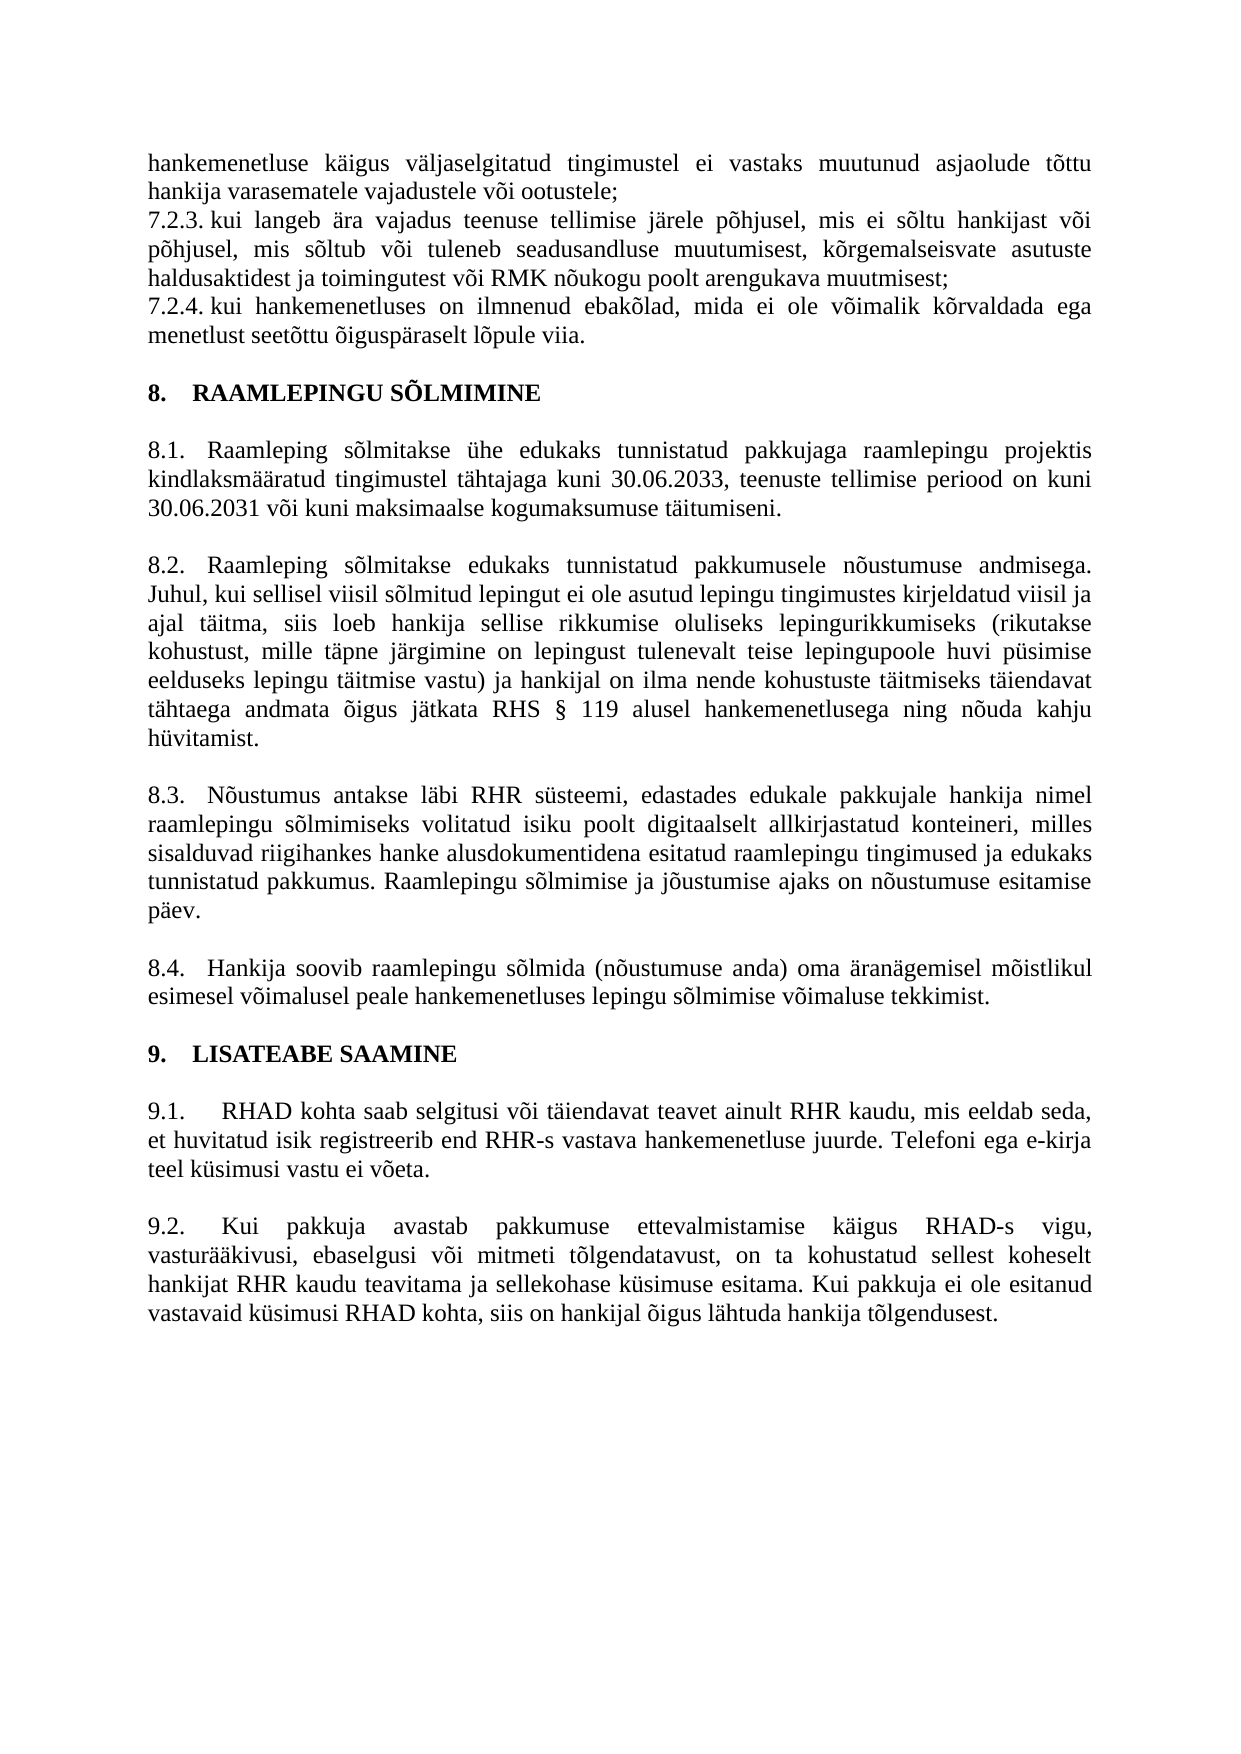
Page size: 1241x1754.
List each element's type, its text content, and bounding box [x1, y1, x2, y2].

list kui hankemenetluses on ilmnenud ebakõlad, mida ei ole võimalik kõrvaldada ega menetlust seetõttu õiguspäraselt lõpule viia. [148, 291, 1093, 349]
list RAAMLEPINGU SÕLMIMINE [148, 378, 1093, 406]
list Hankija soovib raamlepingu sõlmida (nõustumuse anda) oma äranägemisel mõistlikul esimesel võimalusel peale hankemenetluses lepingu sõlmimise võimaluse tekkimist. [148, 953, 1093, 1010]
list Raamleping sõlmitakse edukaks tunnistatud pakkumusele nõustumuse andmisega. Juhul, kui sellisel viisil sõlmitud lepingut ei ole asutud lepingu tingimustes kirjeldatud viisil ja ajal täitma, siis loeb hankija sellise rikkumise oluliseks lepingurikkumiseks (rikutakse kohustust, mille täpne järgimine on lepingust tulenevalt teise lepingupoole huvi püsimise eelduseks lepingu täitmise vastu) ja hankijal on ilma nende kohustuste täitmiseks täiendavat tähtaega andmata õigus jätkata RHS § 119 alusel hankemenetlusega ning nõuda kahju hüvitamist. [148, 550, 1093, 751]
list Raamleping sõlmitakse ühe edukaks tunnistatud pakkujaga raamlepingu projektis kindlaksmääratud tingimustel tähtajaga kuni 30.06.2033, teenuste tellimise periood on kuni 30.06.2031 või kuni maksimaalse kogumaksumuse täitumiseni. [148, 435, 1093, 521]
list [148, 148, 1093, 205]
list RHAD kohta saab selgitusi või täiendavat teavet ainult RHR kaudu, mis eeldab seda, et huvitatud isik registreerib end RHR-s vastava hankemenetluse juurde. Telefoni ega e-kirja teel küsimusi vastu ei võeta. [148, 1096, 1093, 1183]
list Nõustumus antakse läbi RHR süsteemi, edastades edukale pakkujale hankija nimel raamlepingu sõlmimiseks volitatud isiku poolt digitaalselt allkirjastatud konteineri, milles sisalduvad riigihankes hanke alusdokumentidena esitatud raamlepingu tingimused ja edukaks tunnistatud pakkumus. Raamlepingu sõlmimise ja jõustumise ajaks on nõustumuse esitamise päev. [148, 780, 1093, 924]
list Kui pakkuja avastab pakkumuse ettevalmistamise käigus RHAD-s vigu, vasturääkivusi, ebaselgusi või mitmeti tõlgendatavust, on ta kohustatud sellest koheselt hankijat RHR kaudu teavitama ja sellekohase küsimuse esitama. Kui pakkuja ei ole esitanud vastavaid küsimusi RHAD kohta, siis on hankijal õigus lähtuda hankija tõlgendusest. [148, 1211, 1093, 1326]
list kui langeb ära vajadus teenuse tellimise järele põhjusel, mis ei sõltu hankijast või põhjusel, mis sõltub või tuleneb seadusandluse muutumisest, kõrgemalseisvate asutuste haldusaktidest ja toimingutest või RMK nõukogu poolt arengukava muutmisest; [148, 205, 1093, 291]
list LISATEABE SAAMINE [148, 1039, 1093, 1068]
